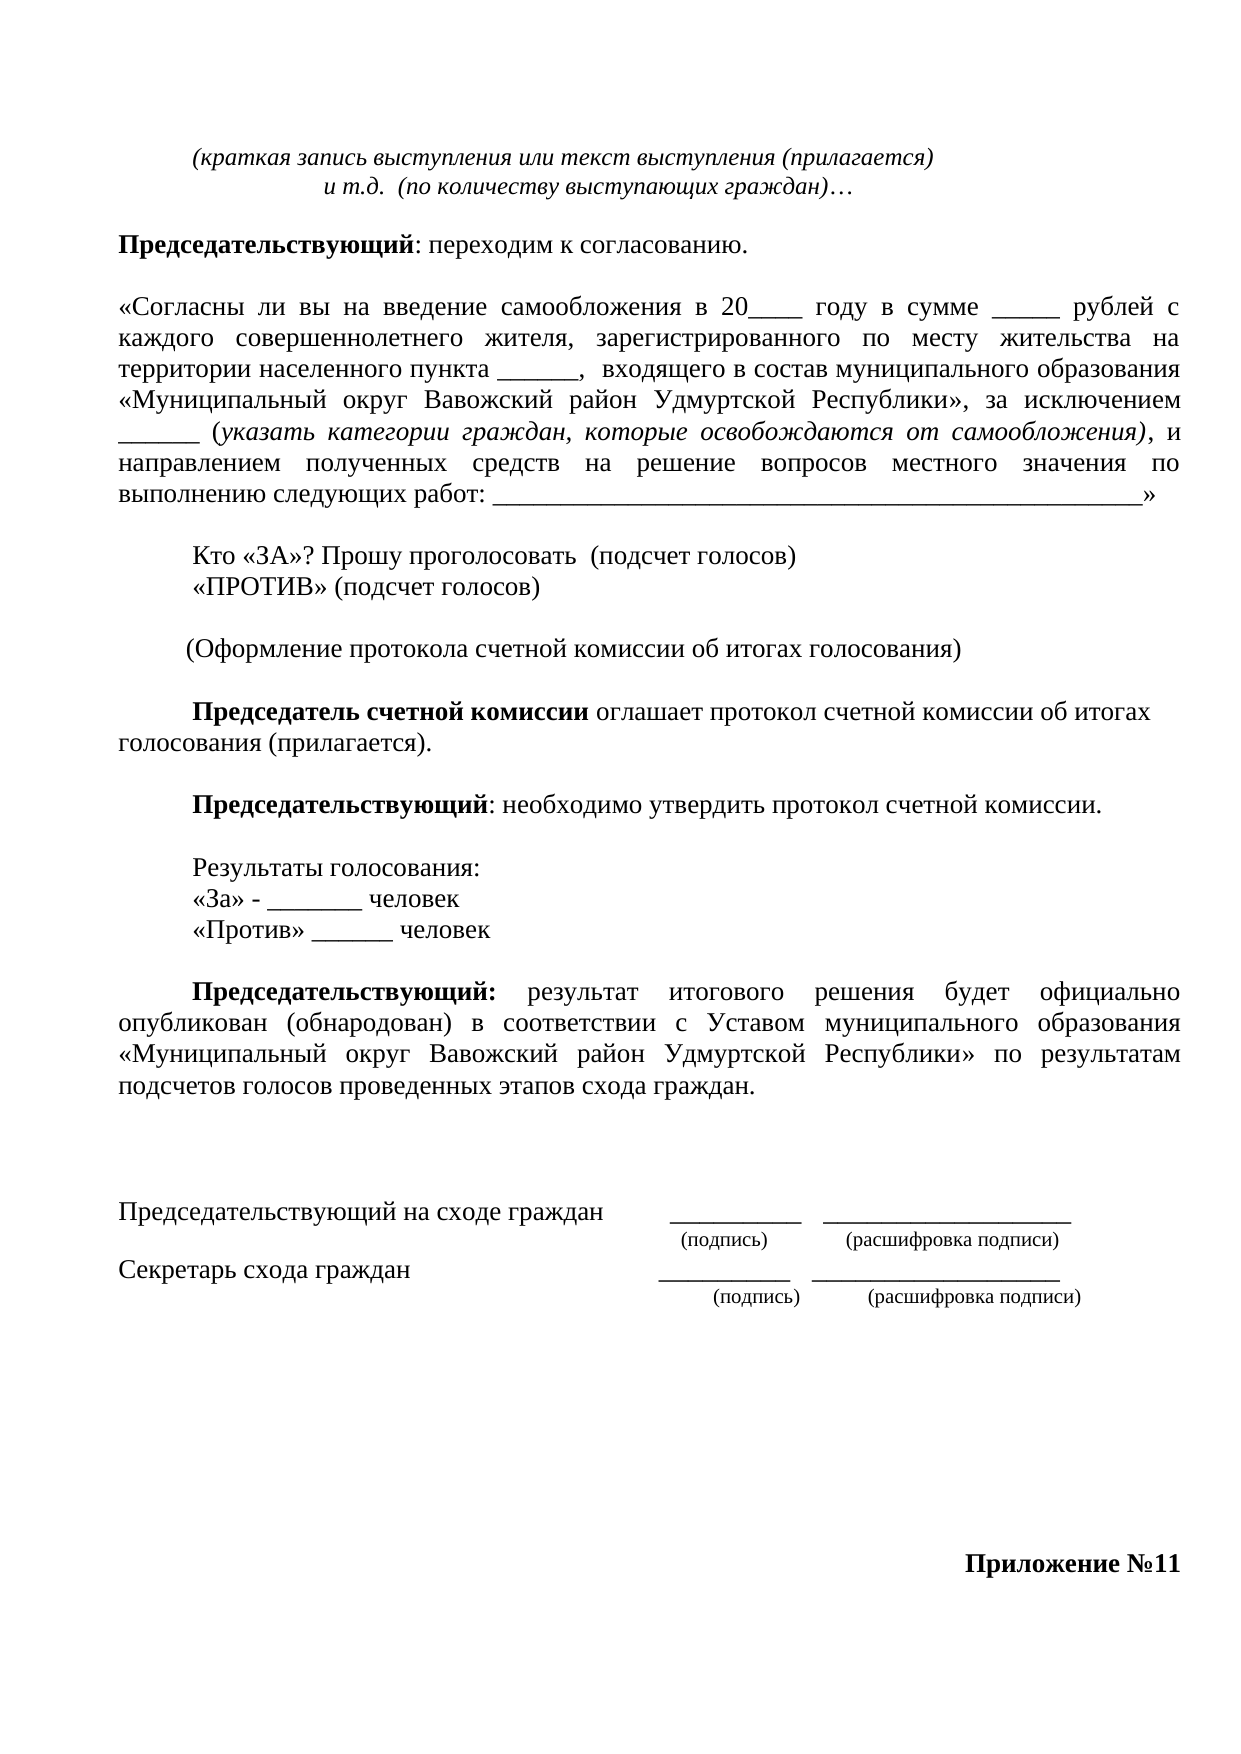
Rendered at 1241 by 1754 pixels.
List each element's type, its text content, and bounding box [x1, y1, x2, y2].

text (подпись) (расшифровка подписи) [118, 1227, 1181, 1251]
text (Оформление протокола счетной комиссии об итогах голосования) [44, 633, 1181, 664]
text «Согласны ли вы на введение самообложения в 20____ году в сумме _____ рублей с каждого совершеннолетнего жителя, зарегистрированного по месту жительства на территории населенного пункта ______, входящего в состав муниципального образования «Муниципальный округ Вавожский район Удмуртской Республики», за исключением ______ (указать категории граждан, которые освобождаются от самообложения), и направлением полученных средств на решение вопросов местного значения по выполнению следующих работ: ________________________________________________» [118, 290, 1181, 508]
text (краткая запись выступления или текст выступления (прилагается) [118, 142, 1181, 171]
text Председательствующий на сходе граждан _________ _________________ [118, 1193, 1181, 1227]
text «Против» ______ человек [118, 913, 1181, 944]
text (подпись) (расшифровка подписи) [118, 1284, 1181, 1308]
text Председательствующий: переходим к согласованию. [118, 228, 1181, 259]
text и т.д. (по количеству выступающих граждан)… [118, 171, 1181, 200]
text «ПРОТИВ» (подсчет голосов) [118, 570, 1181, 601]
text «За» - _______ человек [118, 882, 1181, 913]
text Председательствующий: результат итогового решения будет официально опубликован (обнародован) в соответствии с Уставом муниципального образования «Муниципальный округ Вавожский район Удмуртской Республики» по результатам подсчетов голосов проведенных этапов схода граждан. [118, 975, 1181, 1100]
text Председательствующий: необходимо утвердить протокол счетной комиссии. [118, 788, 1181, 819]
text Секретарь схода граждан _________ _________________ [118, 1251, 1181, 1284]
text Результаты голосования: [118, 851, 1181, 882]
text Председатель счетной комиссии оглашает протокол счетной комиссии об итогах голосования (прилагается). [118, 695, 1181, 757]
text Кто «ЗА»? Прошу проголосовать (подсчет голосов) [118, 539, 1181, 570]
text Приложение №11 [118, 1547, 1181, 1578]
